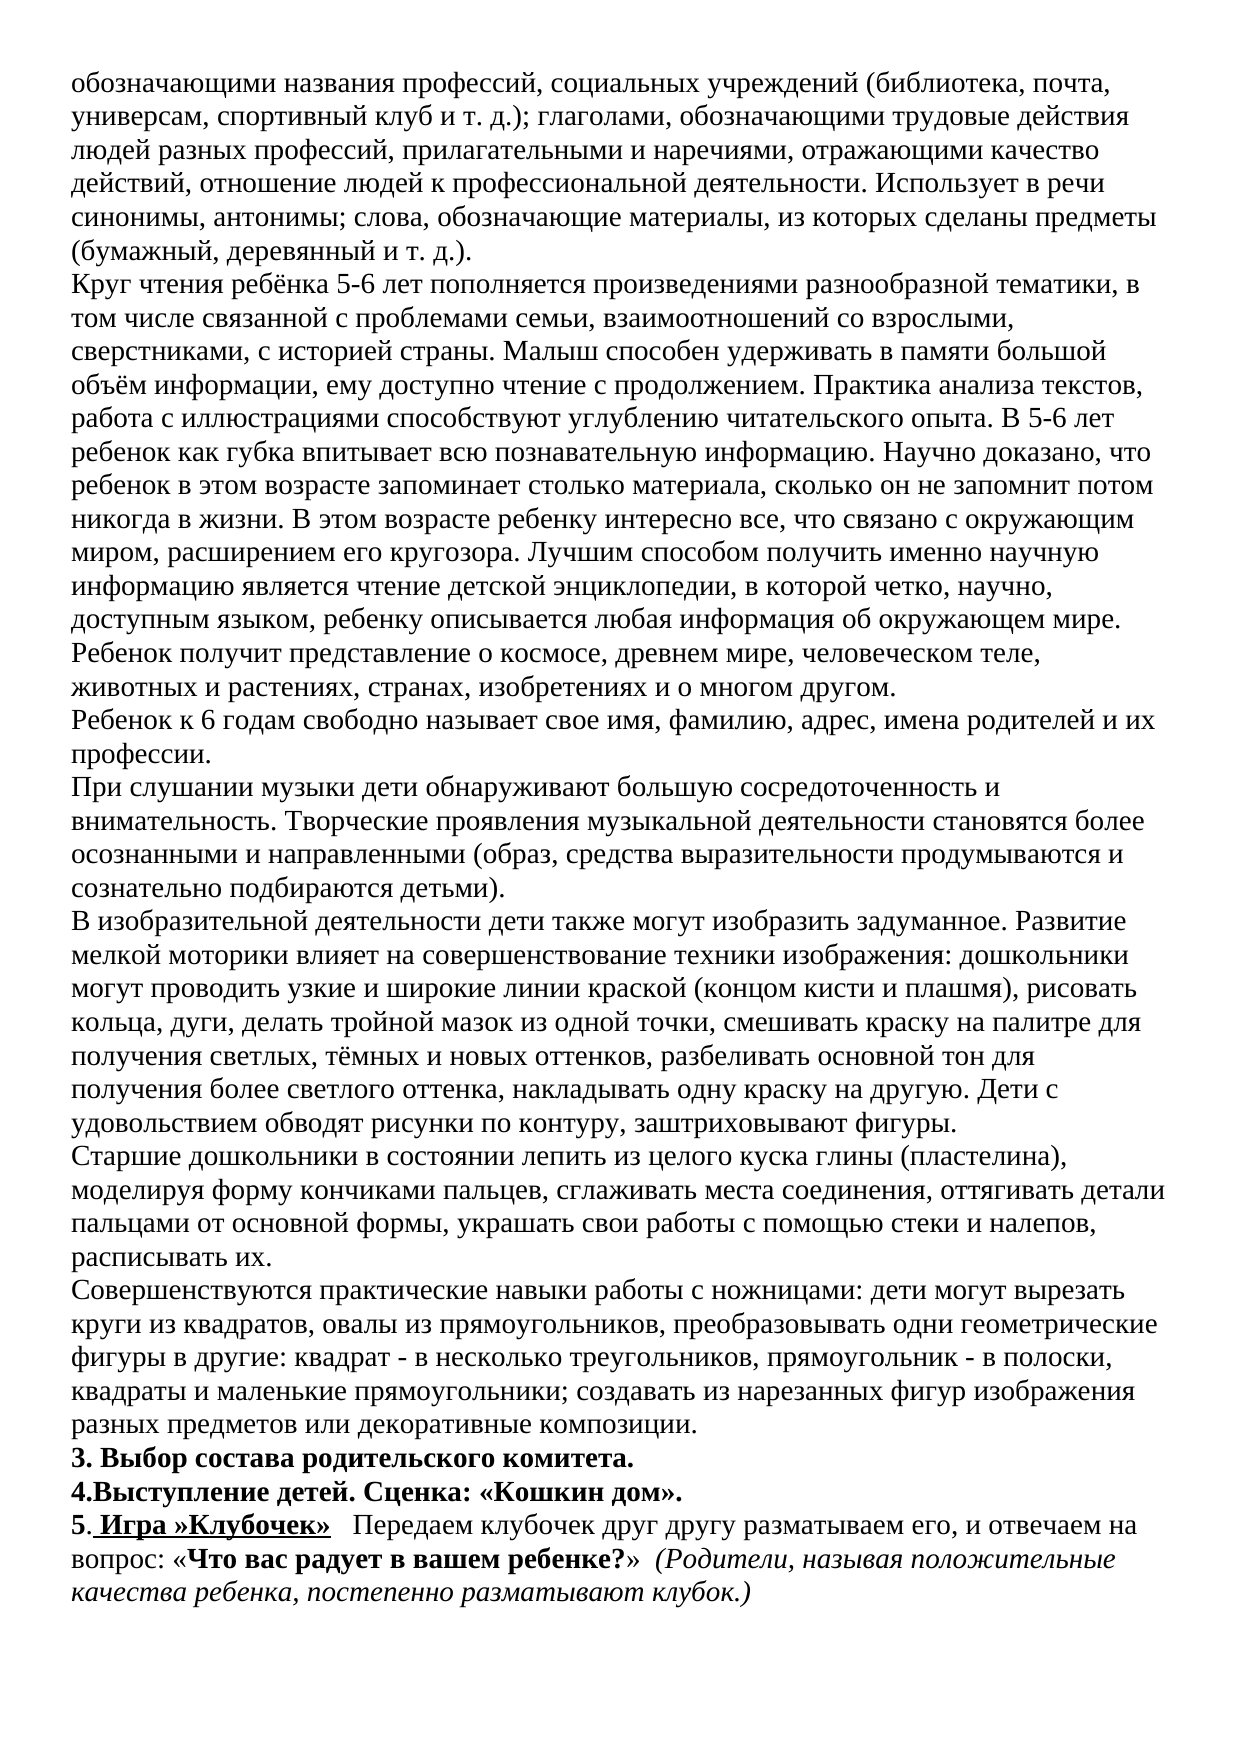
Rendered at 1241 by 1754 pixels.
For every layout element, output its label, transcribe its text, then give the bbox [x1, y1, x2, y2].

text 5. Игра »Клубочек» Передаем клубочек друг другу разматываем его, и отвечаем на вопрос: «Что вас радует в вашем ребенке?» (Родители, называя положительные качества ребенка, постепенно разматывают клубок.) [71, 1507, 1169, 1608]
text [71, 65, 1169, 1507]
